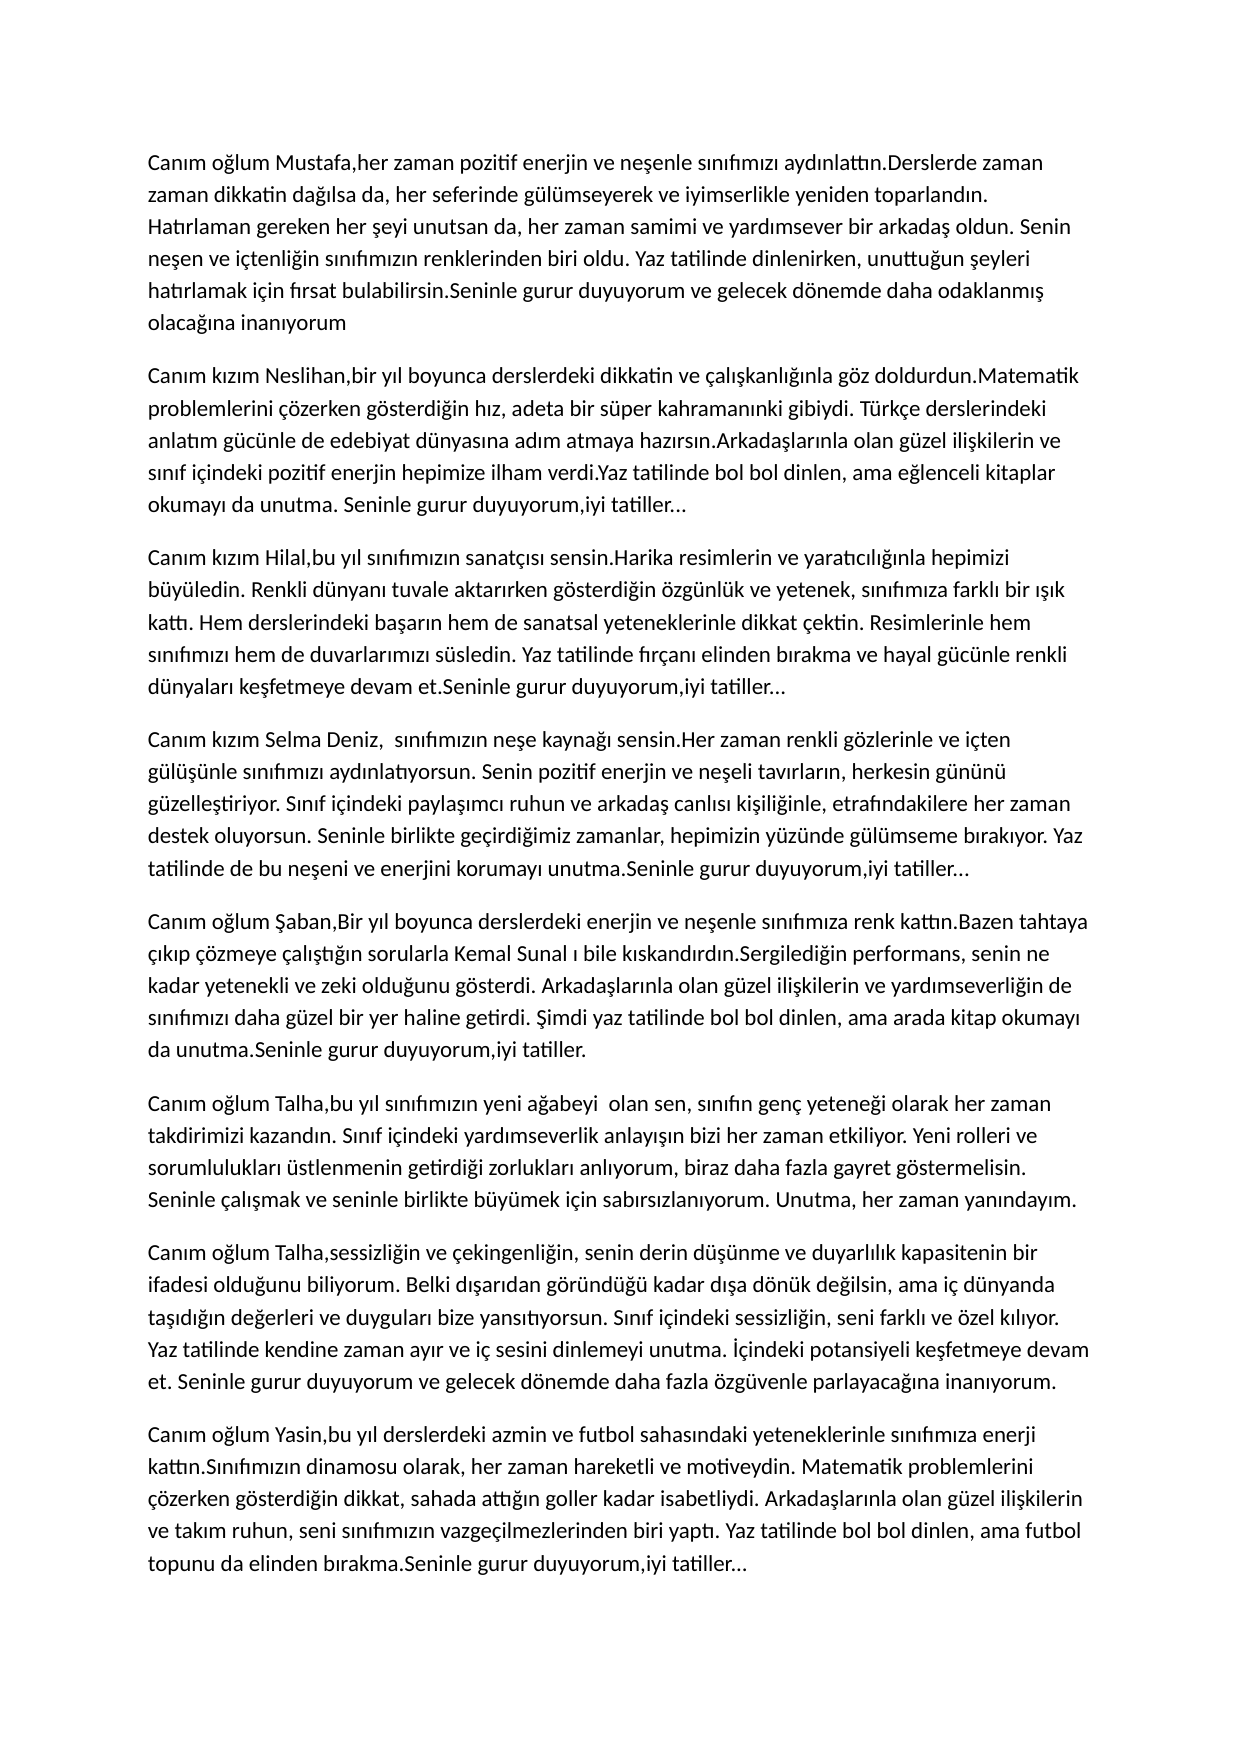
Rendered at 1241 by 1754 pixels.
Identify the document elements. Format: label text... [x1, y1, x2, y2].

text Canım oğlum Mustafa,her zaman pozitif enerjin ve neşenle sınıfımızı aydınlattın.Derslerde zaman zaman dikkatin dağılsa da, her seferinde gülümseyerek ve iyimserlikle yeniden toparlandın. Hatırlaman gereken her şeyi unutsan da, her zaman samimi ve yardımsever bir arkadaş oldun. Senin neşen ve içtenliğin sınıfımızın renklerinden biri oldu. Yaz tatilinde dinlenirken, unuttuğun şeyleri hatırlamak için fırsat bulabilirsin.Seninle gurur duyuyorum ve gelecek dönemde daha odaklanmış olacağına inanıyorum [148, 148, 1093, 337]
text Canım kızım Selma Deniz, sınıfımızın neşe kaynağı sensin.Her zaman renkli gözlerinle ve içten gülüşünle sınıfımızı aydınlatıyorsun. Senin pozitif enerjin ve neşeli tavırların, herkesin gününü güzelleştiriyor. Sınıf içindeki paylaşımcı ruhun ve arkadaş canlısı kişiliğinle, etrafındakilere her zaman destek oluyorsun. Seninle birlikte geçirdiğimiz zamanlar, hepimizin yüzünde gülümseme bırakıyor. Yaz tatilinde de bu neşeni ve enerjini korumayı unutma.Seninle gurur duyuyorum,iyi tatiller... [148, 725, 1093, 882]
text Canım oğlum Yasin,bu yıl derslerdeki azmin ve futbol sahasındaki yeteneklerinle sınıfımıza enerji kattın.Sınıfımızın dinamosu olarak, her zaman hareketli ve motiveydin. Matematik problemlerini çözerken gösterdiğin dikkat, sahada attığın goller kadar isabetliydi. Arkadaşlarınla olan güzel ilişkilerin ve takım ruhun, seni sınıfımızın vazgeçilmezlerinden biri yaptı. Yaz tatilinde bol bol dinlen, ama futbol topunu da elinden bırakma.Seninle gurur duyuyorum,iyi tatiller... [148, 1420, 1093, 1577]
text Canım oğlum Talha,bu yıl sınıfımızın yeni ağabeyi olan sen, sınıfın genç yeteneği olarak her zaman takdirimizi kazandın. Sınıf içindeki yardımseverlik anlayışın bizi her zaman etkiliyor. Yeni rolleri ve sorumlulukları üstlenmenin getirdiği zorlukları anlıyorum, biraz daha fazla gayret göstermelisin. Seninle çalışmak ve seninle birlikte büyümek için sabırsızlanıyorum. Unutma, her zaman yanındayım. [148, 1089, 1093, 1213]
text Canım kızım Neslihan,bir yıl boyunca derslerdeki dikkatin ve çalışkanlığınla göz doldurdun.Matematik problemlerini çözerken gösterdiğin hız, adeta bir süper kahramanınki gibiydi. Türkçe derslerindeki anlatım gücünle de edebiyat dünyasına adım atmaya hazırsın.Arkadaşlarınla olan güzel ilişkilerin ve sınıf içindeki pozitif enerjin hepimize ilham verdi.Yaz tatilinde bol bol dinlen, ama eğlenceli kitaplar okumayı da unutma. Seninle gurur duyuyorum,iyi tatiller... [148, 362, 1093, 518]
text Canım kızım Hilal,bu yıl sınıfımızın sanatçısı sensin.Harika resimlerin ve yaratıcılığınla hepimizi büyüledin. Renkli dünyanı tuvale aktarırken gösterdiğin özgünlük ve yetenek, sınıfımıza farklı bir ışık kattı. Hem derslerindeki başarın hem de sanatsal yeteneklerinle dikkat çektin. Resimlerinle hem sınıfımızı hem de duvarlarımızı süsledin. Yaz tatilinde fırçanı elinden bırakma ve hayal gücünle renkli dünyaları keşfetmeye devam et.Seninle gurur duyuyorum,iyi tatiller... [148, 543, 1093, 700]
text Canım oğlum Şaban,Bir yıl boyunca derslerdeki enerjin ve neşenle sınıfımıza renk kattın.Bazen tahtaya çıkıp çözmeye çalıştığın sorularla Kemal Sunal ı bile kıskandırdın.Sergilediğin performans, senin ne kadar yetenekli ve zeki olduğunu gösterdi. Arkadaşlarınla olan güzel ilişkilerin ve yardımseverliğin de sınıfımızı daha güzel bir yer haline getirdi. Şimdi yaz tatilinde bol bol dinlen, ama arada kitap okumayı da unutma.Seninle gurur duyuyorum,iyi tatiller. [148, 907, 1093, 1064]
text Canım oğlum Talha,sessizliğin ve çekingenliğin, senin derin düşünme ve duyarlılık kapasitenin bir ifadesi olduğunu biliyorum. Belki dışarıdan göründüğü kadar dışa dönük değilsin, ama iç dünyanda taşıdığın değerleri ve duyguları bize yansıtıyorsun. Sınıf içindeki sessizliğin, seni farklı ve özel kılıyor. Yaz tatilinde kendine zaman ayır ve iç sesini dinlemeyi unutma. İçindeki potansiyeli keşfetmeye devam et. Seninle gurur duyuyorum ve gelecek dönemde daha fazla özgüvenle parlayacağına inanıyorum. [148, 1238, 1093, 1395]
